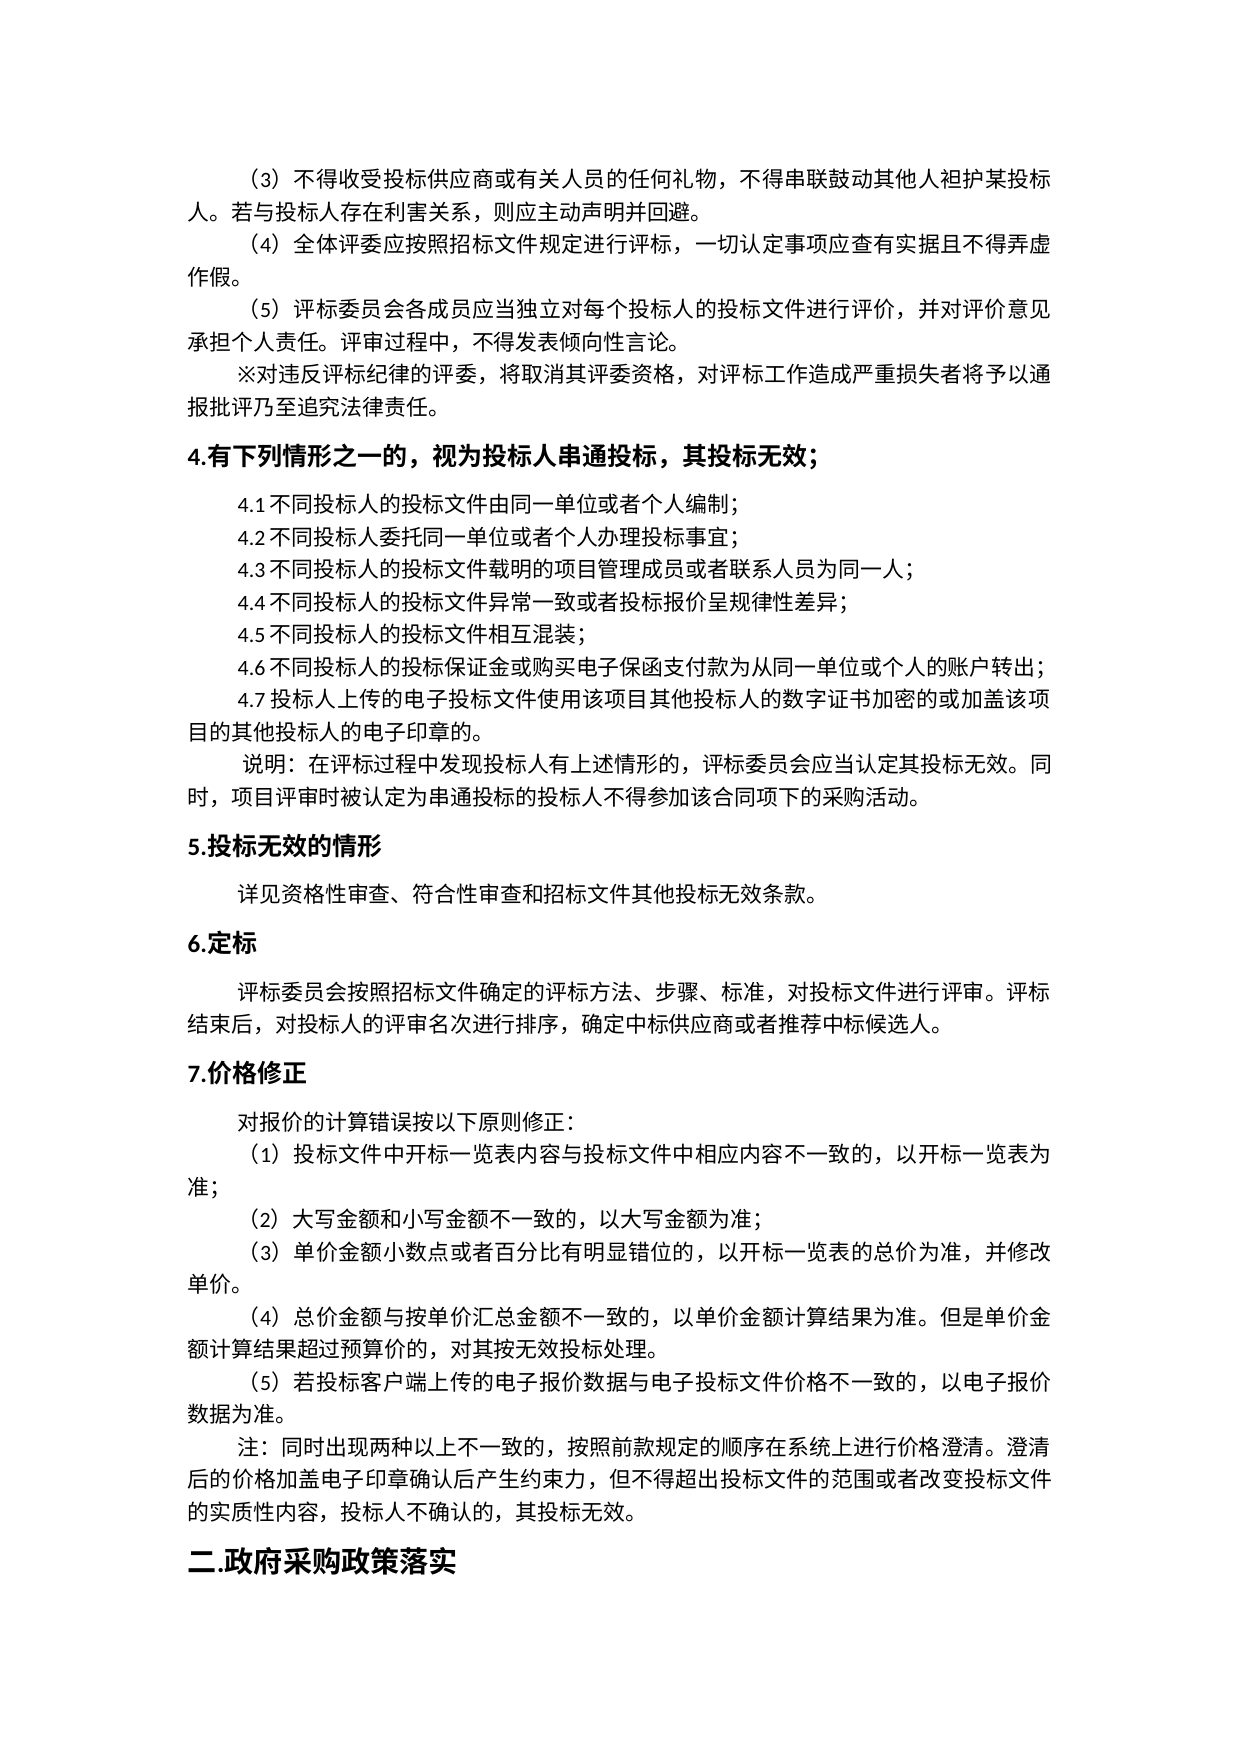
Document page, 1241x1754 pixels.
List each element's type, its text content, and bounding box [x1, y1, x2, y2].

text 4.6不同投标人的投标保证金或购买电子保函支付款为从同一单位或个人的账户转出； [187, 649, 1053, 682]
text （3）单价金额小数点或者百分比有明显错位的，以开标一览表的总价为准，并修改单价。 [187, 1234, 1053, 1299]
text （4）全体评委应按照招标文件规定进行评标，一切认定事项应查有实据且不得弄虚作假。 [187, 227, 1053, 292]
text 注：同时出现两种以上不一致的，按照前款规定的顺序在系统上进行价格澄清。澄清后的价格加盖电子印章确认后产生约束力，但不得超出投标文件的范围或者改变投标文件的实质性内容，投标人不确认的，其投标无效。 [187, 1429, 1053, 1527]
text （4）总价金额与按单价汇总金额不一致的，以单价金额计算结果为准。但是单价金额计算结果超过预算价的，对其按无效投标处理。 [187, 1299, 1053, 1364]
text ※对违反评标纪律的评委，将取消其评委资格，对评标工作造成严重损失者将予以通报批评乃至追究法律责任。 [187, 357, 1053, 422]
text 对报价的计算错误按以下原则修正： [187, 1104, 1053, 1137]
text （2）大写金额和小写金额不一致的，以大写金额为准； [187, 1202, 1053, 1234]
text （3）不得收受投标供应商或有关人员的任何礼物，不得串联鼓动其他人袒护某投标人。若与投标人存在利害关系，则应主动声明并回避。 [187, 162, 1053, 227]
text 4.4不同投标人的投标文件异常一致或者投标报价呈规律性差异； [187, 584, 1053, 617]
text 4.5不同投标人的投标文件相互混装； [187, 617, 1053, 649]
text 4.7投标人上传的电子投标文件使用该项目其他投标人的数字证书加密的或加盖该项目的其他投标人的电子印章的。 [187, 682, 1053, 747]
text 详见资格性审查、符合性审查和招标文件其他投标无效条款。 [187, 877, 1053, 909]
text 4.2不同投标人委托同一单位或者个人办理投标事宜； [187, 519, 1053, 552]
text （5）评标委员会各成员应当独立对每个投标人的投标文件进行评价，并对评价意见承担个人责任。评审过程中，不得发表倾向性言论。 [187, 292, 1053, 357]
text （1）投标文件中开标一览表内容与投标文件中相应内容不一致的，以开标一览表为准； [187, 1137, 1053, 1202]
text 7.价格修正 [187, 1039, 1053, 1104]
text 4.有下列情形之一的，视为投标人串通投标，其投标无效； [187, 422, 1053, 487]
text （5）若投标客户端上传的电子报价数据与电子投标文件价格不一致的，以电子报价数据为准。 [187, 1364, 1053, 1429]
text 二.政府采购政策落实 [187, 1527, 1053, 1592]
text 说明：在评标过程中发现投标人有上述情形的，评标委员会应当认定其投标无效。同时，项目评审时被认定为串通投标的投标人不得参加该合同项下的采购活动。 [187, 747, 1053, 812]
text 4.3不同投标人的投标文件载明的项目管理成员或者联系人员为同一人； [187, 552, 1053, 584]
text 4.1不同投标人的投标文件由同一单位或者个人编制； [187, 487, 1053, 519]
text 5.投标无效的情形 [187, 812, 1053, 877]
text 评标委员会按照招标文件确定的评标方法、步骤、标准，对投标文件进行评审。评标结束后，对投标人的评审名次进行排序，确定中标供应商或者推荐中标候选人。 [187, 974, 1053, 1039]
text 6.定标 [187, 909, 1053, 974]
